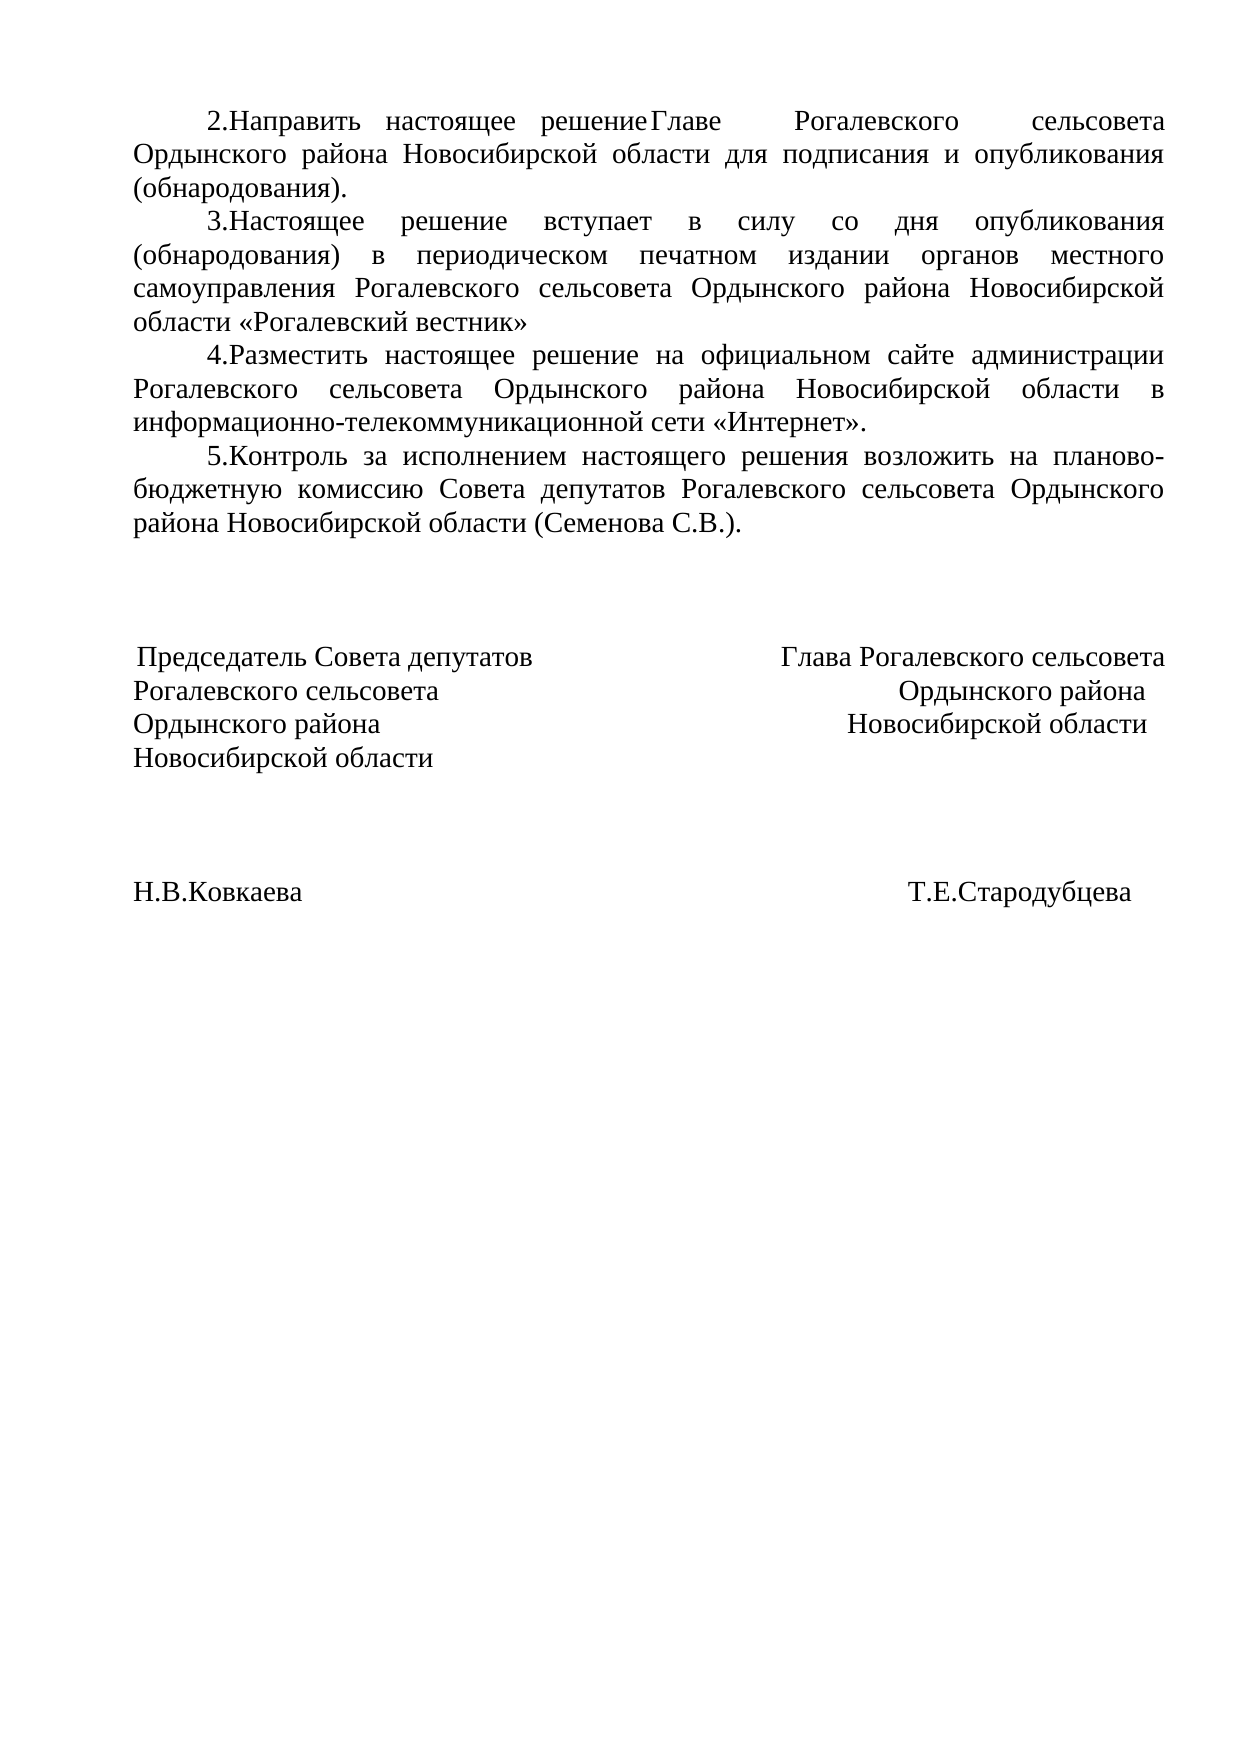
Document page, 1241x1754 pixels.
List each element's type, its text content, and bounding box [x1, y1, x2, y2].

text 3.Настоящее решение вступает в силу со дня опубликования (обнародования) в периодическом печатном издании органов местного самоуправления Рогалевского сельсовета Ордынского района Новосибирской области «Рогалевский вестник» [133, 203, 1165, 337]
text 5.Контроль за исполнением настоящего решения возложить на планово-бюджетную комиссию Совета депутатов Рогалевского сельсовета Ордынского района Новосибирской области (Семенова С.В.). [133, 438, 1165, 539]
text Новосибирской области [133, 740, 1165, 773]
text 2.Направить настоящее решение Главе Рогалевского сельсовета Ордынского района Новосибирской области для подписания и опубликования (обнародования). [133, 103, 1165, 203]
text Председатель Совета депутатов Глава Рогалевского сельсовета [133, 639, 1165, 673]
text 4.Разместить настоящее решение на официальном сайте администрации Рогалевского сельсовета Ордынского района Новосибирской области в информационно-телекоммуникационной сети «Интернет». [133, 337, 1165, 438]
text Н.В.Ковкаева Т.Е.Стародубцева [133, 874, 1165, 908]
text Рогалевского сельсовета Ордынского района [133, 673, 1165, 706]
text Ордынского района Новосибирской области [133, 706, 1165, 740]
